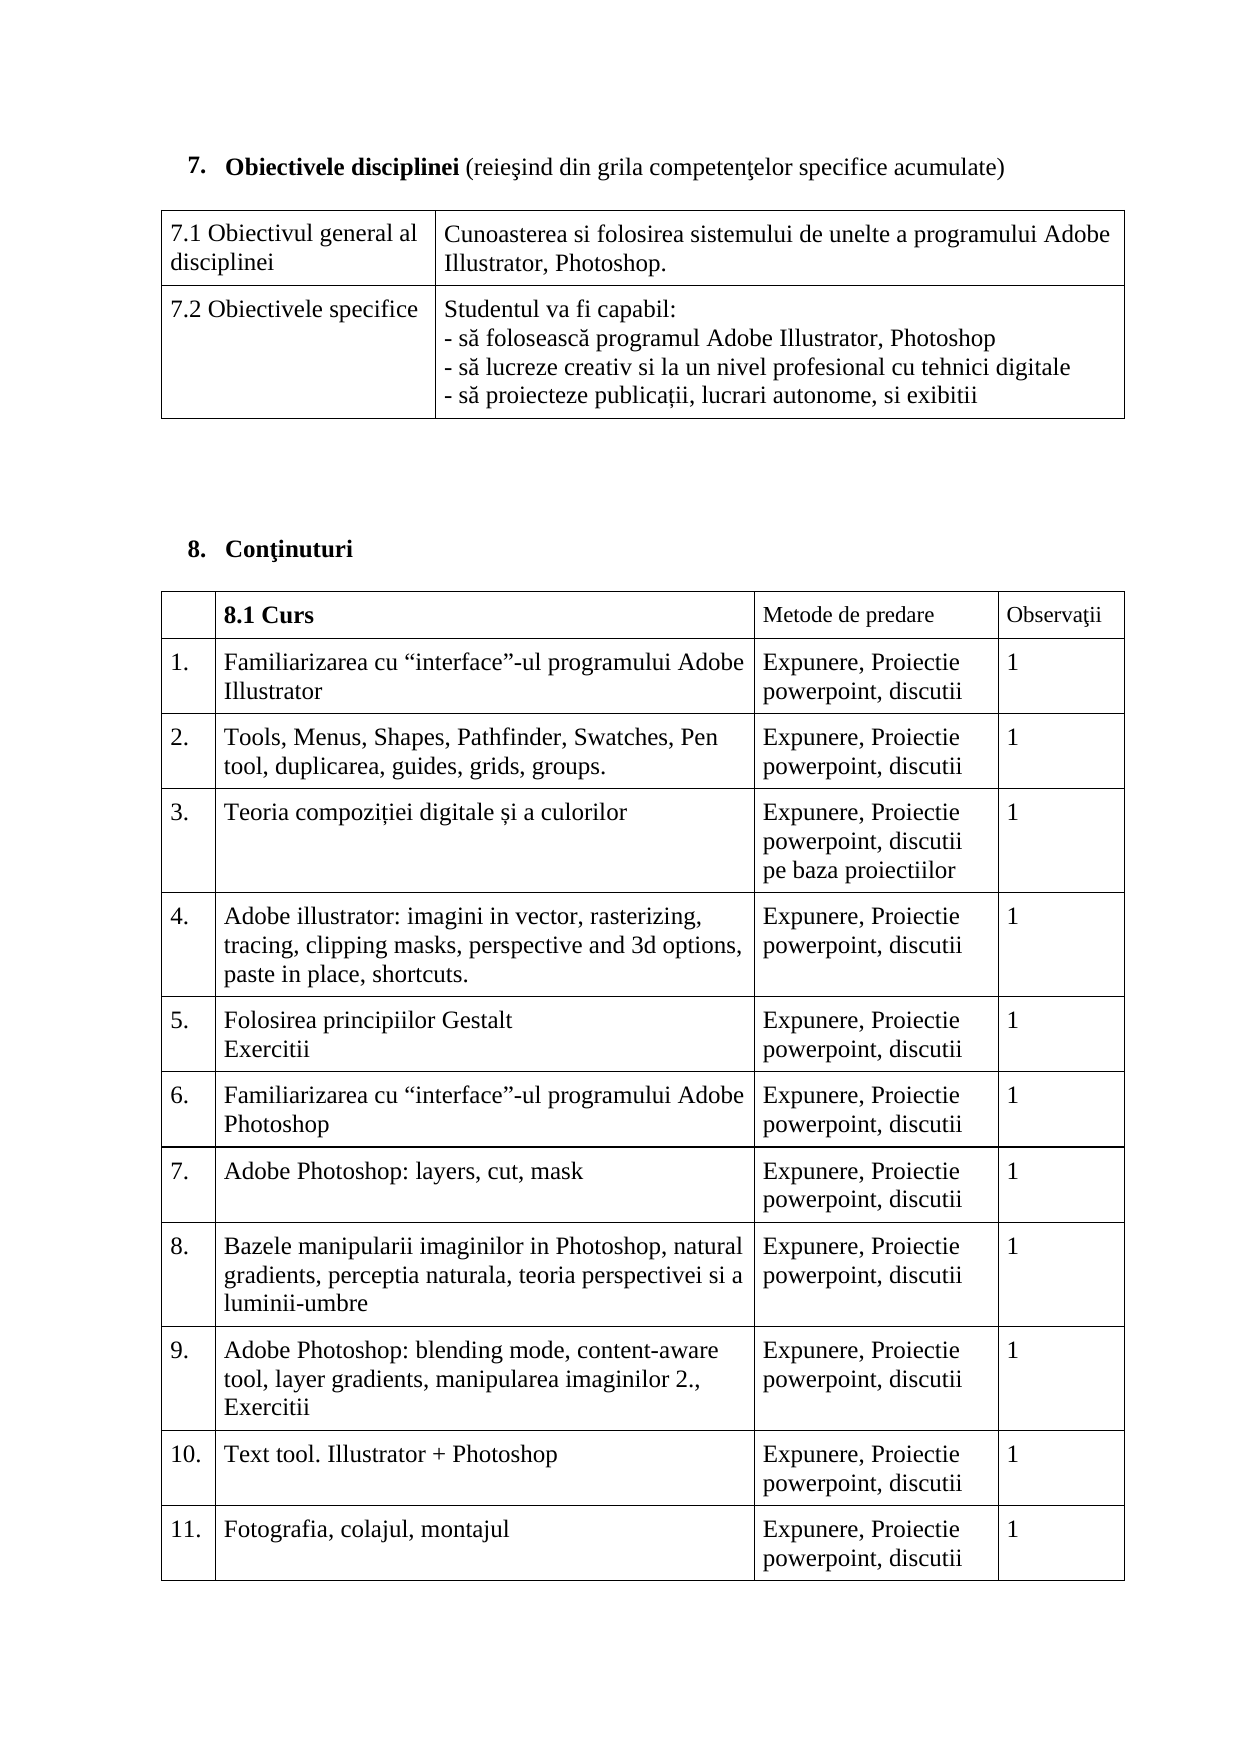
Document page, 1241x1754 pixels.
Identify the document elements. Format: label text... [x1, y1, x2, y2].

table_cell 7. [162, 1148, 215, 1222]
table_cell 1 [999, 639, 1124, 713]
table_cell Expunere, Proiectie powerpoint, discutii pe baza proiectiilor [755, 789, 998, 892]
table_cell Folosirea principiilor Gestalt Exercitii [216, 997, 754, 1071]
list Conţinuturi [187, 534, 1090, 562]
table_cell 9. [162, 1327, 215, 1429]
table_cell 1 [999, 997, 1124, 1071]
list Obiectivele disciplinei (reieşind din grila competenţelor specifice acumulate) [187, 150, 1090, 181]
table_cell Expunere, Proiectie powerpoint, discutii [755, 997, 998, 1071]
table_cell Fotografia, colajul, montajul [216, 1506, 754, 1580]
table_cell Expunere, Proiectie powerpoint, discutii [755, 1327, 998, 1429]
table_cell Expunere, Proiectie powerpoint, discutii [755, 639, 998, 713]
table_cell Expunere, Proiectie powerpoint, discutii [755, 893, 998, 996]
table_cell Text tool. Illustrator + Photoshop [216, 1431, 754, 1505]
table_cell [755, 1431, 998, 1505]
table_cell 1. [162, 639, 215, 713]
table_cell 1 [999, 1327, 1124, 1429]
table_cell Expunere, Proiectie powerpoint, discutii [755, 1148, 998, 1222]
table_cell 1 [999, 1148, 1124, 1222]
table_cell 6. [162, 1072, 215, 1146]
table_cell Familiarizarea cu “interface”-ul programului Adobe Photoshop [216, 1072, 754, 1146]
table_cell Expunere, Proiectie powerpoint, discutii [755, 1072, 998, 1146]
table_header Observaţii [999, 592, 1124, 638]
table_cell 1 [999, 1431, 1124, 1505]
table_cell 7.2 Obiectivele specifice [162, 286, 435, 418]
table_cell 1 [999, 1223, 1124, 1326]
table_header 7.1 Obiectivul general al disciplinei [162, 211, 435, 285]
table_header Metode de predare [755, 592, 998, 638]
table_cell Studentul va fi capabil: - să folosească programul Adobe Illustrator, Photoshop - să lucreze creativ si la un nivel profesional cu tehnici digitale - să proiecteze publicații, lucrari autonome, si exibitii [436, 286, 1124, 418]
table_cell 1 [999, 789, 1124, 892]
table_cell 3. [162, 789, 215, 892]
table_cell 1 [999, 1072, 1124, 1146]
table_header [162, 592, 215, 638]
table_cell 11. [162, 1506, 215, 1580]
table_cell 2. [162, 714, 215, 788]
table_cell 8. [162, 1223, 215, 1326]
table_header Cunoasterea si folosirea sistemului de unelte a programului Adobe Illustrator, Photoshop. [436, 211, 1124, 285]
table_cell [755, 1506, 998, 1580]
table_cell 5. [162, 997, 215, 1071]
table_cell 4. [162, 893, 215, 996]
table_cell 1 [999, 714, 1124, 788]
table_cell Bazele manipularii imaginilor in Photoshop, natural gradients, perceptia naturala, teoria perspectivei si a luminii-umbre [216, 1223, 754, 1326]
table_cell 1 [999, 1506, 1124, 1580]
table_cell Familiarizarea cu “interface”-ul programului Adobe Illustrator [216, 639, 754, 713]
table_cell Adobe Photoshop: blending mode, content-aware tool, layer gradients, manipularea imaginilor 2., Exercitii [216, 1327, 754, 1429]
table_cell Expunere, Proiectie powerpoint, discutii [755, 1223, 998, 1326]
table_cell Adobe illustrator: imagini in vector, rasterizing, tracing, clipping masks, perspective and 3d options, paste in place, shortcuts. [216, 893, 754, 996]
table_cell 10. [162, 1431, 215, 1505]
table_cell Teoria compoziției digitale și a culorilor [216, 789, 754, 892]
table_cell Tools, Menus, Shapes, Pathfinder, Swatches, Pen tool, duplicarea, guides, grids, groups. [216, 714, 754, 788]
table_cell 1 [999, 893, 1124, 996]
table_header 8.1 Curs [216, 592, 754, 638]
table_cell Expunere, Proiectie powerpoint, discutii [755, 714, 998, 788]
table_cell Adobe Photoshop: layers, cut, mask [216, 1148, 754, 1222]
